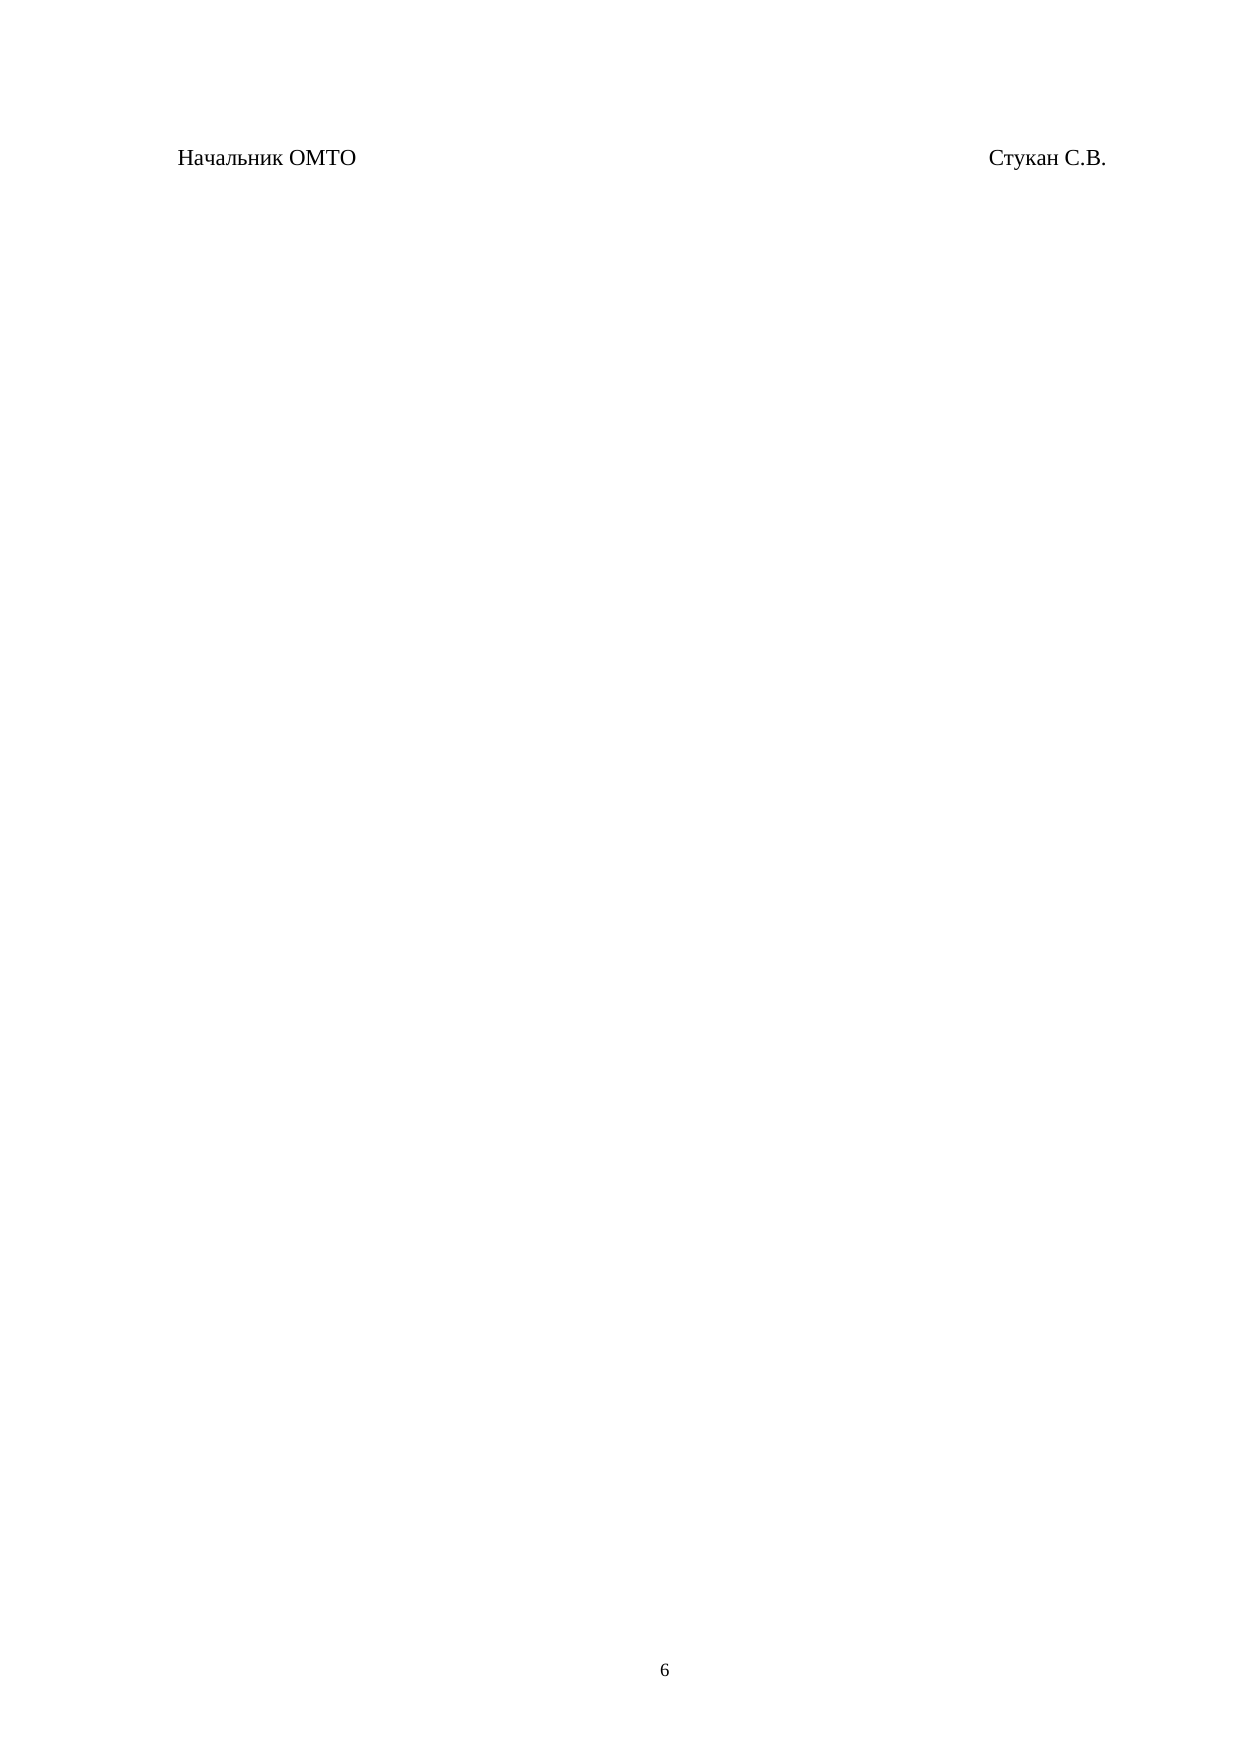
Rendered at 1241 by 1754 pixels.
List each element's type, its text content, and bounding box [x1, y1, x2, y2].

text Начальник ОМТО Стукан С.В. [177, 144, 1152, 171]
